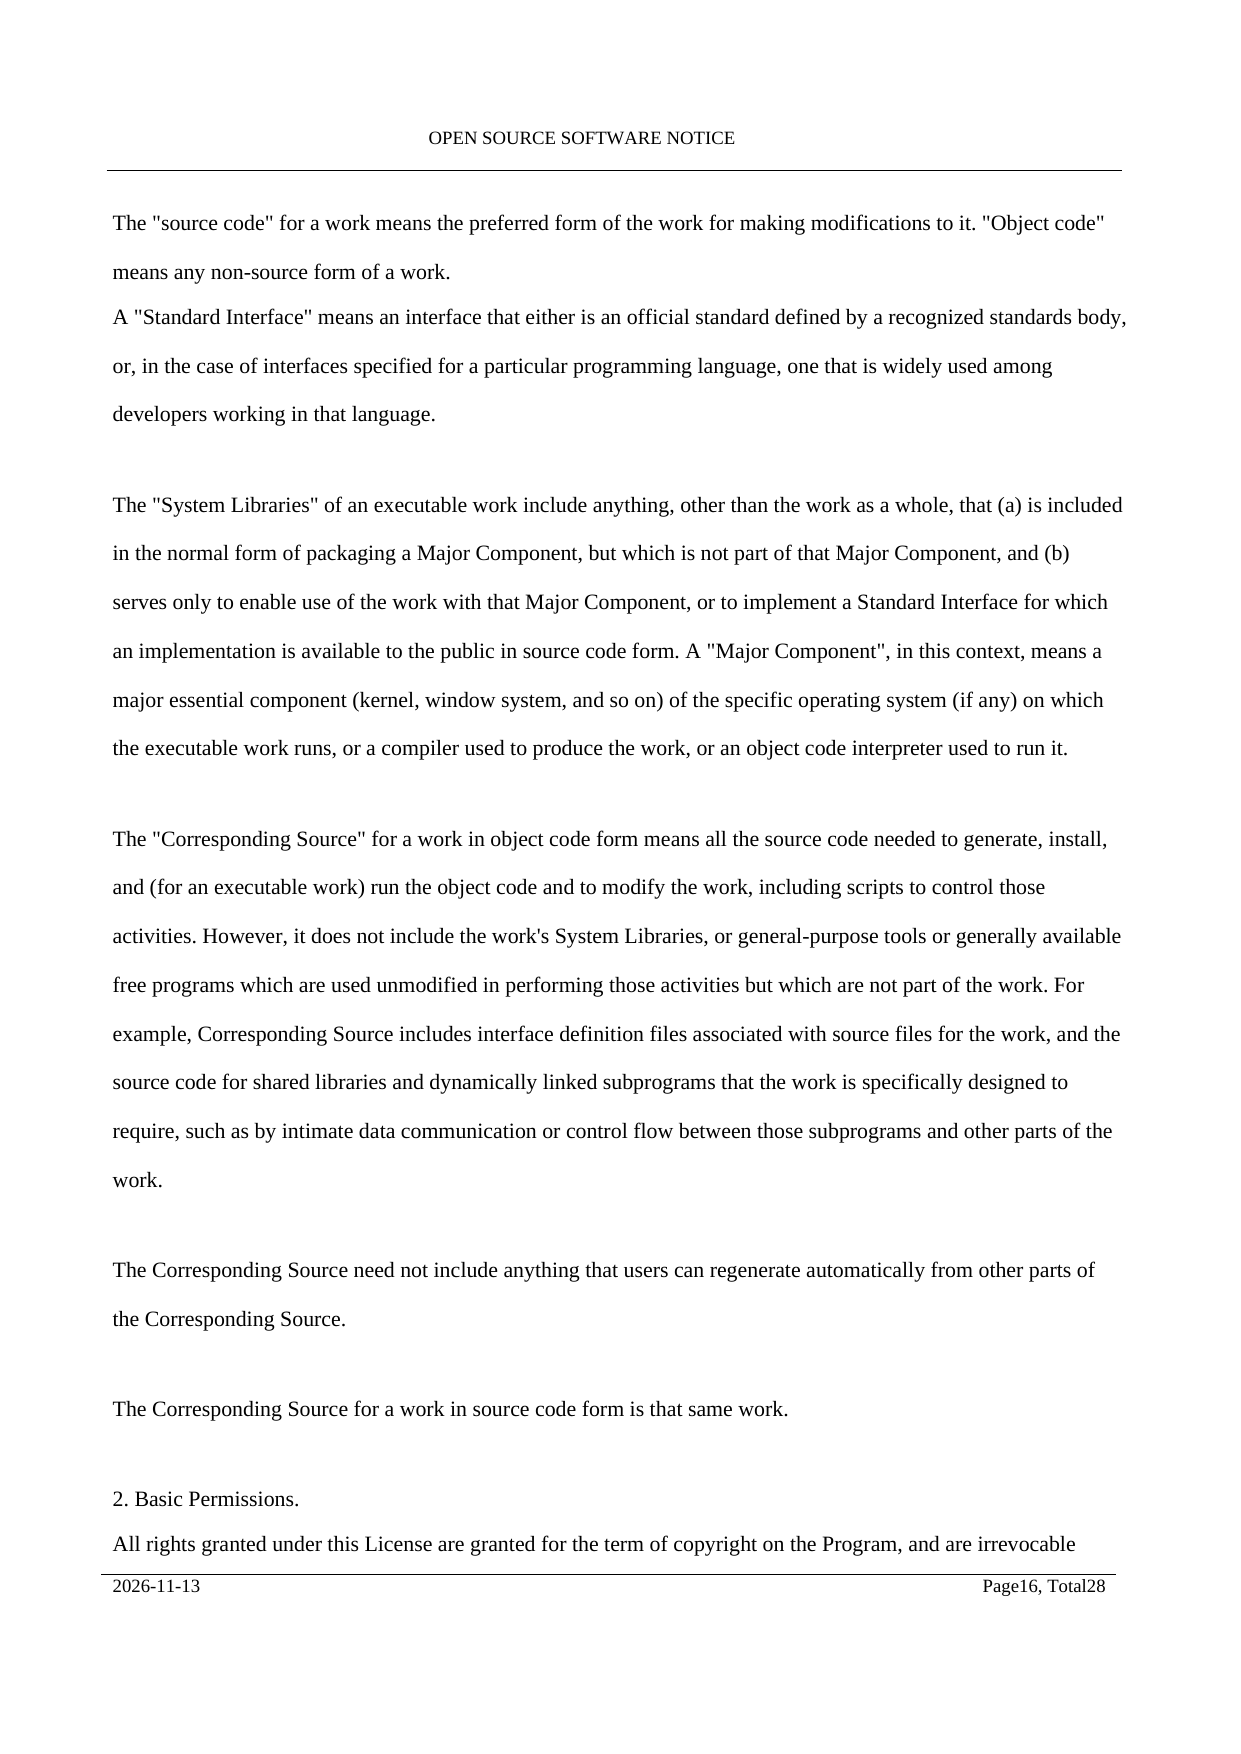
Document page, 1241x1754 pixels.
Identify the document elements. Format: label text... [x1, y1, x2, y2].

text The "System Libraries" of an executable work include anything, other than the work as a whole, that (a) is included in the normal form of packaging a Major Component, but which is not part of that Major Component, and (b) serves only to enable use of the work with that Major Component, or to implement a Standard Interface for which an implementation is available to the public in source code form. A "Major Component", in this context, means a major essential component (kernel, window system, and so on) of the specific operating system (if any) on which the executable work runs, or a compiler used to produce the work, or an object code interpreter used to run it. [112, 488, 1128, 764]
text The "source code" for a work means the preferred form of the work for making modifications to it. "Object code" means any non-source form of a work. [112, 206, 1128, 288]
text The Corresponding Source for a work in source code form is that same work. [112, 1392, 1128, 1425]
text The "Corresponding Source" for a work in object code form means all the source code needed to generate, install, and (for an executable work) run the object code and to modify the work, including scripts to control those activities. However, it does not include the work's System Libraries, or general-purpose tools or generally available free programs which are used unmodified in performing those activities but which are not part of the work. For example, Corresponding Source includes interface definition files associated with source files for the work, and the source code for shared libraries and dynamically linked subprograms that the work is specifically designed to require, such as by intimate data communication or control flow between those subprograms and other parts of the work. [112, 822, 1128, 1196]
text 2. Basic Permissions. [112, 1482, 1128, 1515]
text The Corresponding Source need not include anything that users can regenerate automatically from other parts of the Corresponding Source. [112, 1253, 1128, 1334]
text A "Standard Interface" means an interface that either is an official standard defined by a recognized standards body, or, in the case of interfaces specified for a particular programming language, one that is widely used among developers working in that language. [112, 300, 1128, 430]
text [112, 1528, 1128, 1560]
